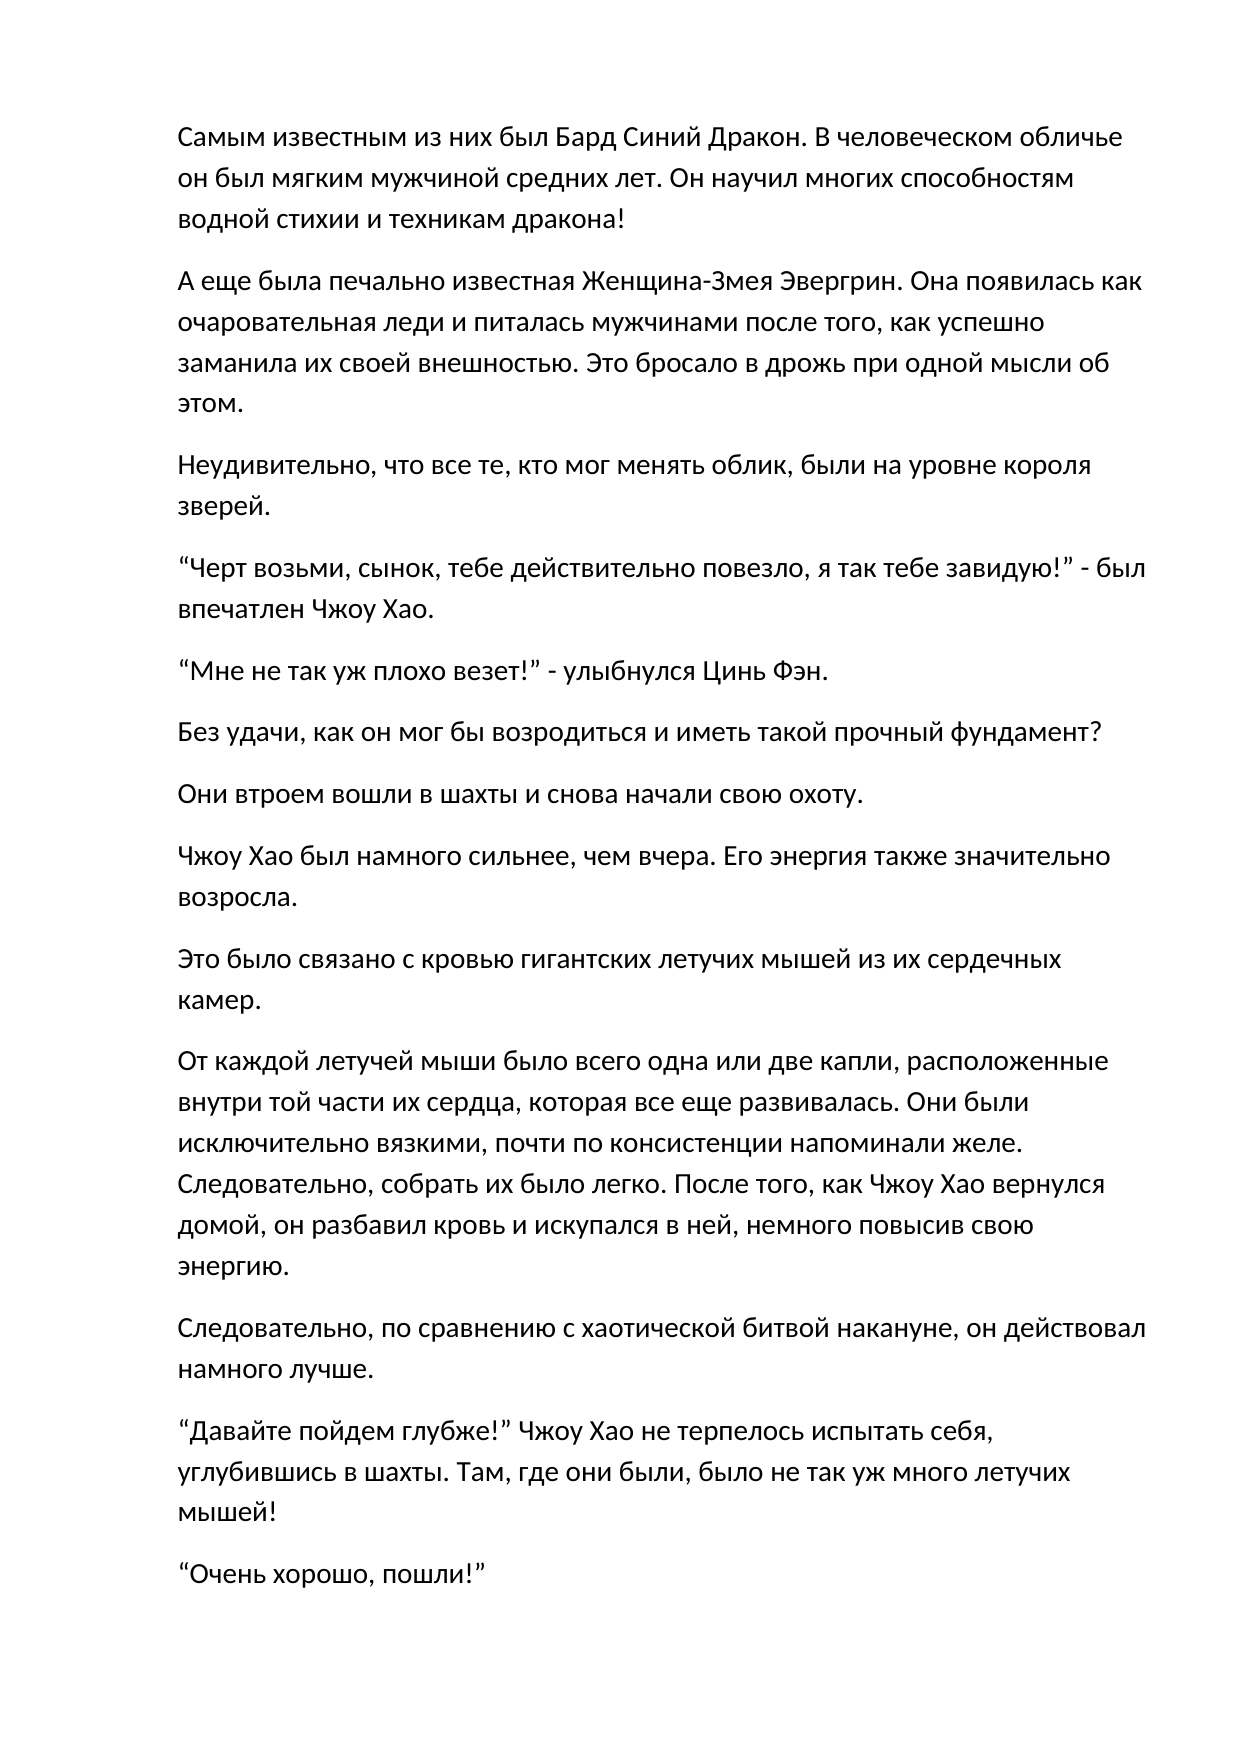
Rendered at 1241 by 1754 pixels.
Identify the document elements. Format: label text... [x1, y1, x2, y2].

text Неудивительно, что все те, кто мог менять облик, были на уровне короля зверей. [177, 446, 1152, 523]
text “Давайте пойдем глубже!” Чжоу Хао не терпелось испытать себя, углубившись в шахты. Там, где они были, было не так уж много летучих мышей! [177, 1412, 1152, 1529]
text Они втроем вошли в шахты и снова начали свою охоту. [177, 775, 1152, 811]
text “Мне не так уж плохо везет!” - улыбнулся Цинь Фэн. [177, 652, 1152, 687]
text А еще была печально известная Женщина-Змея Эвергрин. Она появилась как очаровательная леди и питалась мужчинами после того, как успешно заманила их своей внешностью. Это бросало в дрожь при одной мысли об этом. [177, 262, 1152, 420]
text “Очень хорошо, пошли!” [177, 1555, 1152, 1591]
text Следовательно, по сравнению с хаотической битвой накануне, он действовал намного лучше. [177, 1309, 1152, 1386]
text От каждой летучей мыши было всего одна или две капли, расположенные внутри той части их сердца, которая все еще развивалась. Они были исключительно вязкими, почти по консистенции напоминали желе. Следовательно, собрать их было легко. После того, как Чжоу Хао вернулся домой, он разбавил кровь и искупался в ней, немного повысив свою энергию. [177, 1042, 1152, 1283]
text Это было связано с кровью гигантских летучих мышей из их сердечных камер. [177, 940, 1152, 1016]
text Чжоу Хао был намного сильнее, чем вчера. Его энергия также значительно возросла. [177, 837, 1152, 914]
text “Черт возьми, сынок, тебе действительно повезло, я так тебе завидую!” - был впечатлен Чжоу Хао. [177, 549, 1152, 626]
text Самым известным из них был Бард Синий Дракон. В человеческом обличье он был мягким мужчиной средних лет. Он научил многих способностям водной стихии и техникам дракона! [177, 118, 1152, 236]
text Без удачи, как он мог бы возродиться и иметь такой прочный фундамент? [177, 713, 1152, 749]
